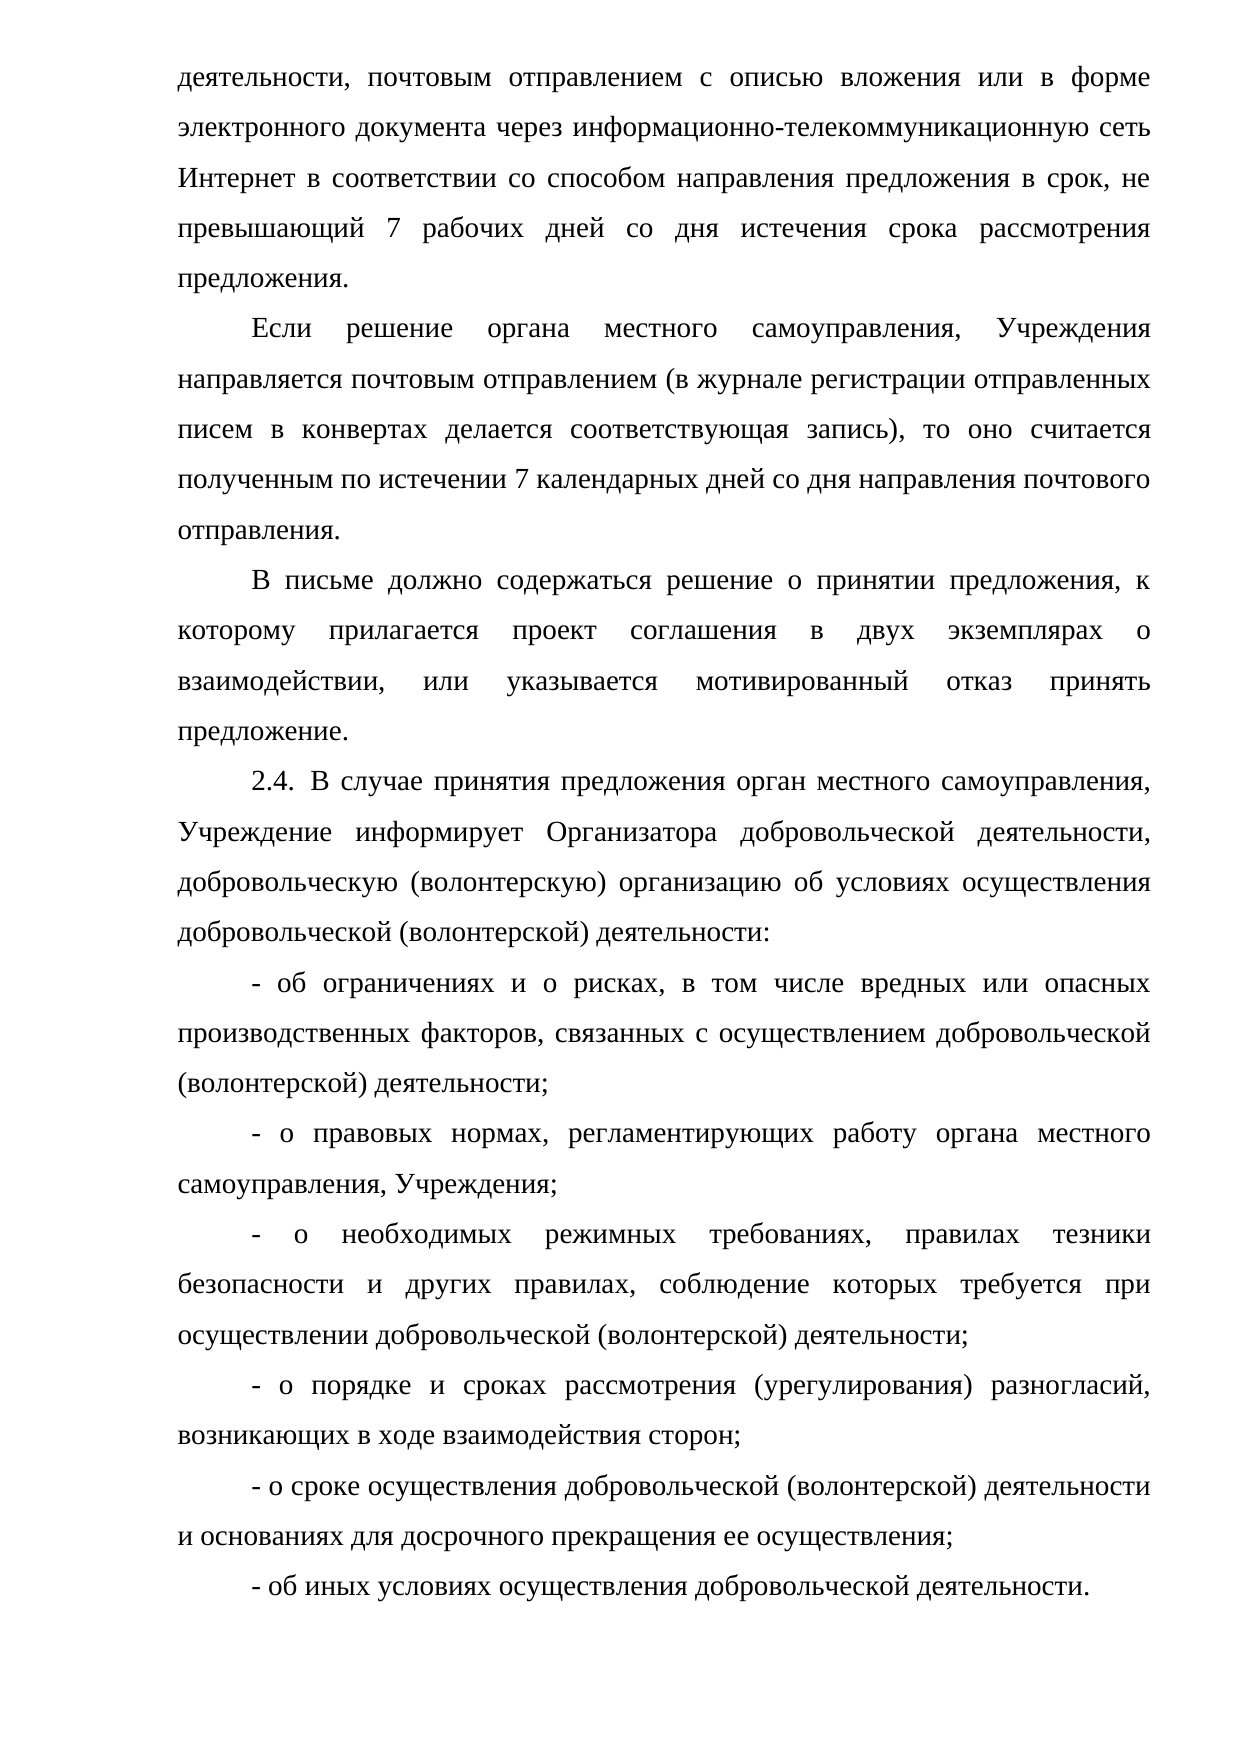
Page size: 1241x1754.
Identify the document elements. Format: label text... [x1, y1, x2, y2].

list - о правовых нормах, регламентирующих работу органа местного самоуправления, Учреждения; [177, 1116, 1152, 1199]
list - о порядке и сроках рассмотрения (урегулирования) разногласий, возникающих в ходе взаимодействия сторон; [177, 1367, 1152, 1451]
list В случае принятия предложения орган местного самоуправления, Учреждение информирует Организатора добровольческой деятельности, добровольческую (волонтерскую) организацию об условиях осуществления добровольческой (волонтерской) деятельности: [177, 763, 1152, 948]
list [177, 59, 1152, 294]
list В письме должно содержаться решение о принятии предложения, к которому прилагается проект соглашения в двух экземплярах о взаимодействии, или указывается мотивированный отказ принять предложение. [177, 562, 1152, 747]
list - об ограничениях и о рисках, в том числе вредных или опасных производственных факторов, связанных с осуществлением добровольческой (волонтерской) деятельности; [177, 965, 1152, 1099]
list Если решение органа местного самоуправления, Учреждения направляется почтовым отправлением (в журнале регистрации отправленных писем в конвертах делается соответствующая запись), то оно считается полученным по истечении 7 календарных дней со дня направления почтового отправления. [177, 311, 1152, 545]
list - о сроке осуществления добровольческой (волонтерской) деятельности и основаниях для досрочного прекращения ее осуществления; [177, 1468, 1152, 1552]
list - о необходимых режимных требованиях, правилах тезники безопасности и других правилах, соблюдение которых требуется при осуществлении добровольческой (волонтерской) деятельности; [177, 1216, 1152, 1350]
list - об иных условиях осуществления добровольческой деятельности. [177, 1568, 1152, 1602]
